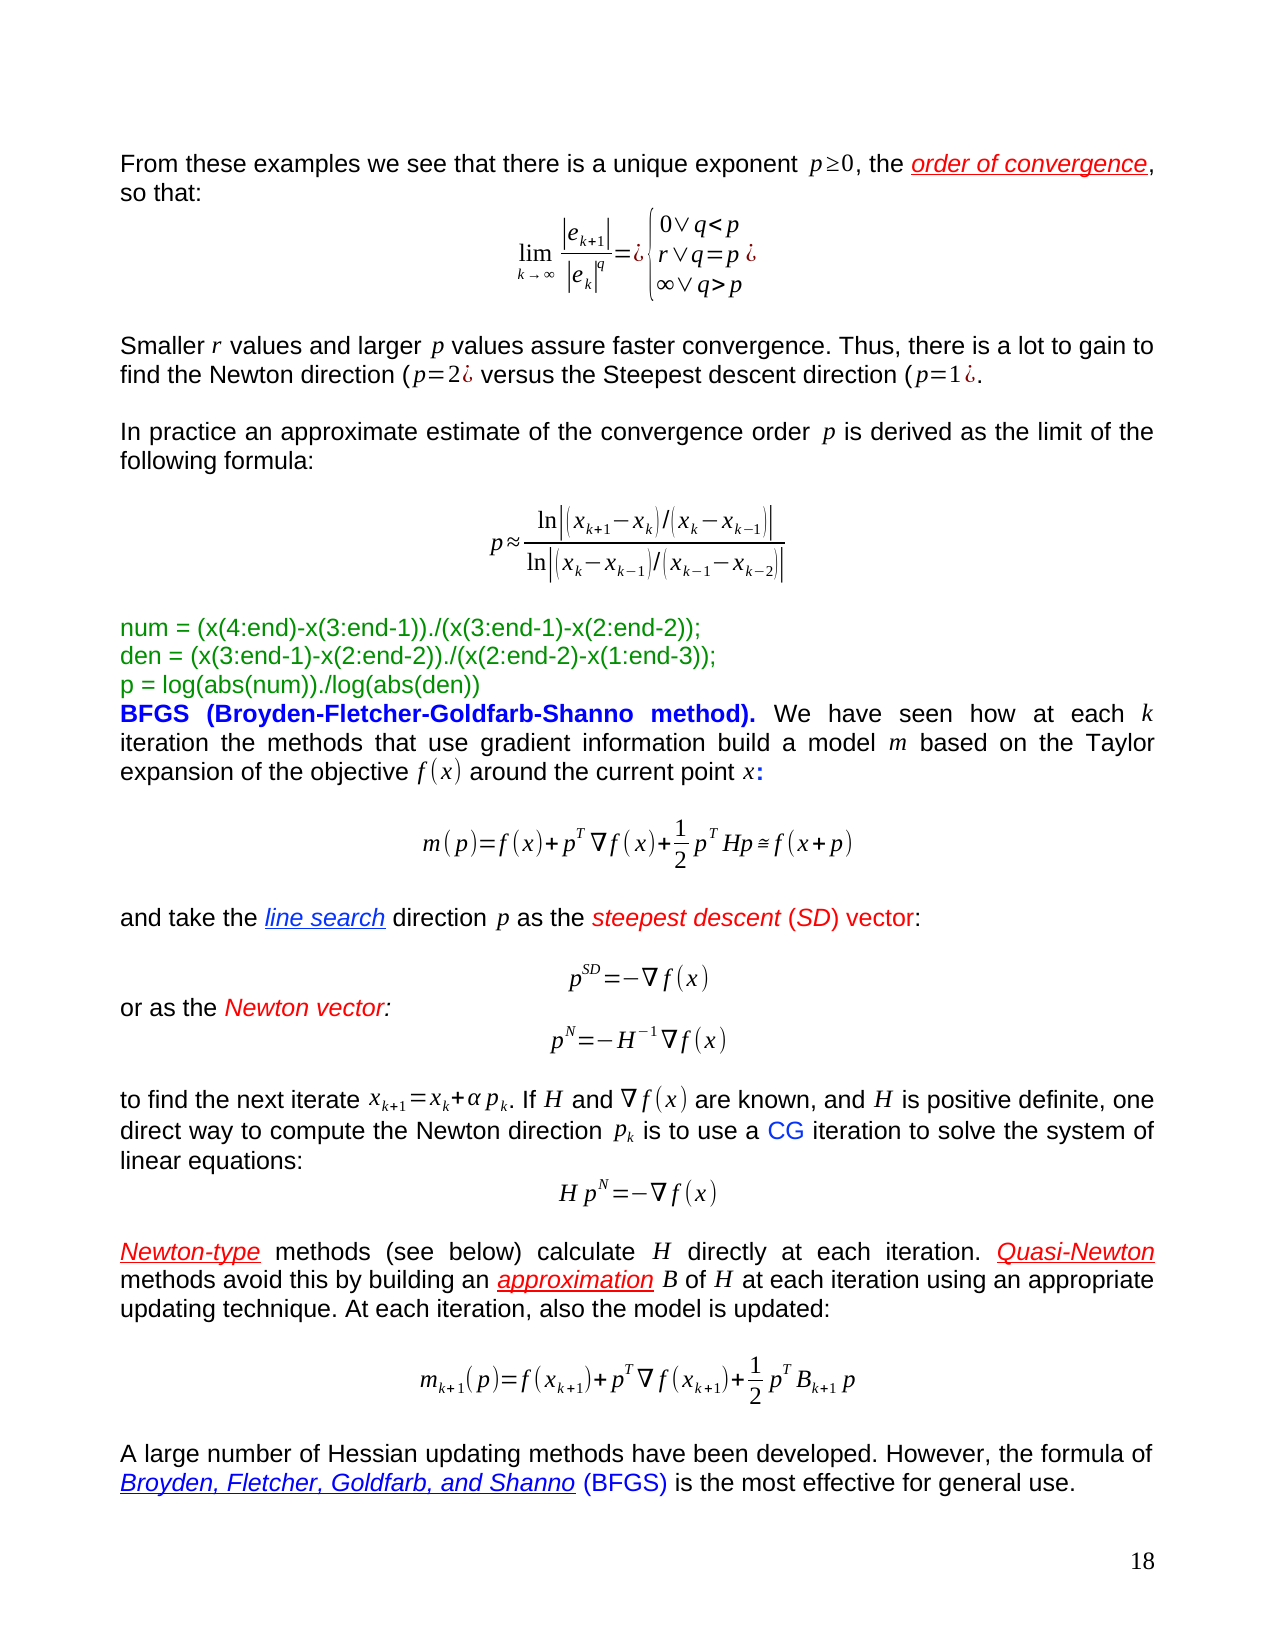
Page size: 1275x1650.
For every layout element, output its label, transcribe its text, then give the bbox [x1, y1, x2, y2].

text BFGS (Broyden-Fletcher-Goldfarb-Shanno method). We have seen how at each iteration the methods that use gradient information build a model based on the Taylor expansion of the objective around the current point : [120, 699, 1155, 786]
text to find the next iterate . If and are known, and is positive definite, one direct way to compute the Newton direction is to use a CG iteration to solve the system of linear equations: [120, 1083, 1155, 1175]
text A large number of Hessian updating methods have been developed. However, the formula of Broyden, Fletcher, Goldfarb, and Shanno (BFGS) is the most effective for general use. [120, 1439, 1155, 1497]
text Smaller values and larger values assure faster convergence. Thus, there is a lot to gain to find the Newton direction ( versus the Steepest descent direction (. [120, 331, 1155, 388]
text From these examples we see that there is a unique exponent , the order of convergence, so that: [120, 149, 1155, 206]
text num = (x(4:end)-x(3:end-1))./(x(3:end-1)-x(2:end-2)); [120, 612, 1155, 641]
text Newton-type methods (see below) calculate directly at each iteration. Quasi-Newton methods avoid this by building an approximation of at each iteration using an appropriate updating technique. At each iteration, also the model is updated: [120, 1237, 1155, 1323]
text and take the line search direction as the steepest descent (SD) vector: [120, 903, 1155, 931]
text In practice an approximate estimate of the convergence order is derived as the limit of the following formula: [120, 417, 1155, 475]
text or as the Newton vector: [120, 993, 1155, 1022]
text den = (x(3:end-1)-x(2:end-2))./(x(2:end-2)-x(1:end-3)); [120, 641, 1155, 670]
text p = log(abs(num))./log(abs(den)) [120, 670, 1155, 699]
